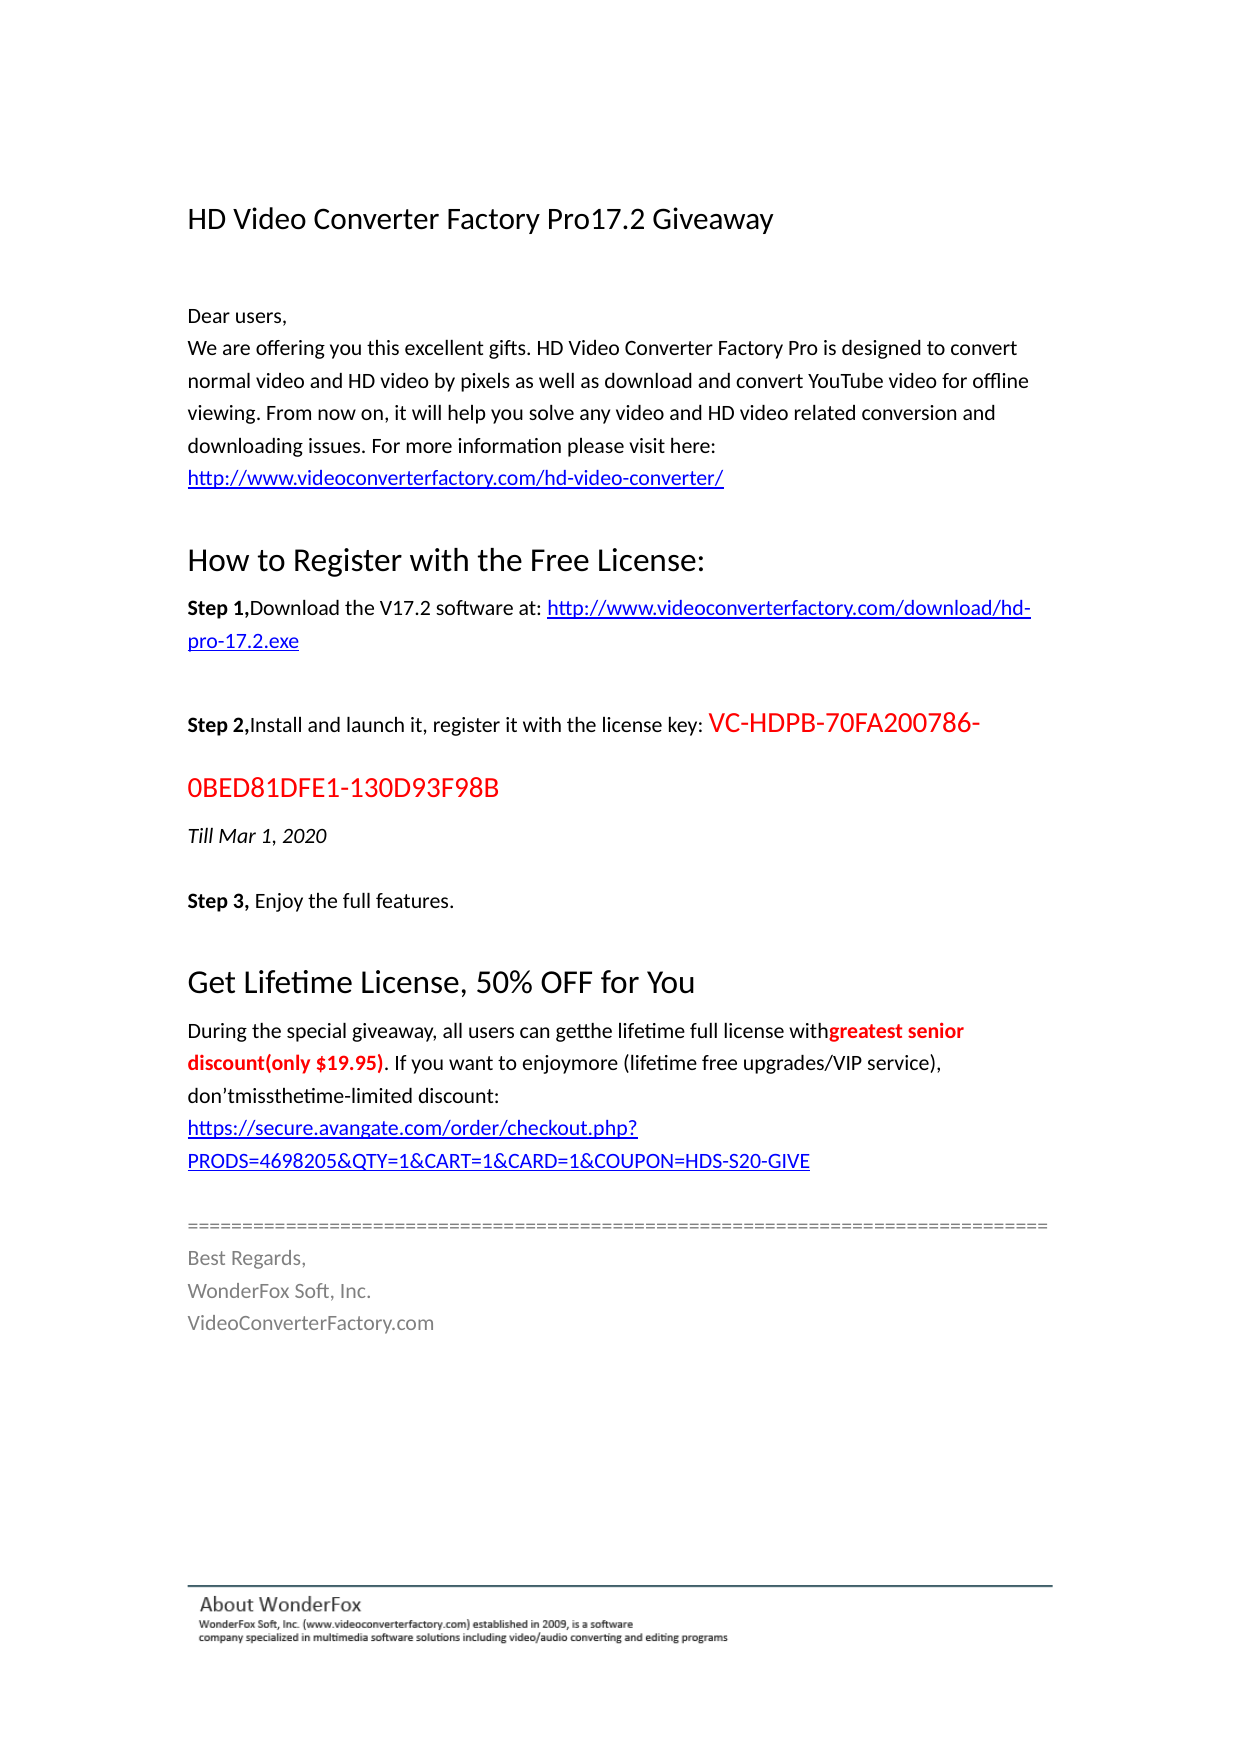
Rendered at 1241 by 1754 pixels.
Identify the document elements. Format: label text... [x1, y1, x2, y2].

text Dear users, [187, 299, 1053, 332]
picture [187, 1585, 1053, 1651]
text VideoConverterFactory.com [187, 1307, 1053, 1339]
text Till Mar 1, 2020 [187, 819, 1053, 852]
text WonderFox Soft, Inc. [187, 1274, 1053, 1307]
text =============================================================================== [187, 1209, 1053, 1242]
text How to Register with the Free License: [187, 527, 1053, 592]
text We are offering you this excellent gifts. HD Video Converter Factory Pro is designed to convert normal video and HD video by pixels as well as download and convert YouTube video for offline viewing. From now on, it will help you solve any video and HD video related conversion and downloading issues. For more information please visit here: http://www.videoconverterfactory.com/hd-video-converter/ [187, 332, 1053, 494]
text Get Lifetime License, 50% OFF for You [187, 949, 1053, 1014]
text Step 2,Install and launch it, register it with the license key: VC-HDPB-70FA200786-0BED81DFE1-130D93F98B [187, 689, 1053, 819]
text Step 3, Enjoy the full features. [187, 852, 1053, 917]
text HD Video Converter Factory Pro17.2 Giveaway [187, 185, 1053, 250]
text Best Regards, [187, 1242, 1053, 1274]
text Step 1,Download the V17.2 software at: http://www.videoconverterfactory.com/download/hd-pro-17.2.exe [187, 592, 1053, 657]
text During the special giveaway, all users can getthe lifetime full license withgreatest senior discount(only $19.95). If you want to enjoymore (lifetime free upgrades/VIP service), don’tmissthetime-limited discount: [187, 1014, 1053, 1112]
text https://secure.avangate.com/order/checkout.php?PRODS=4698205&QTY=1&CART=1&CARD=1&COUPON=HDS-S20-GIVE [187, 1112, 1053, 1177]
